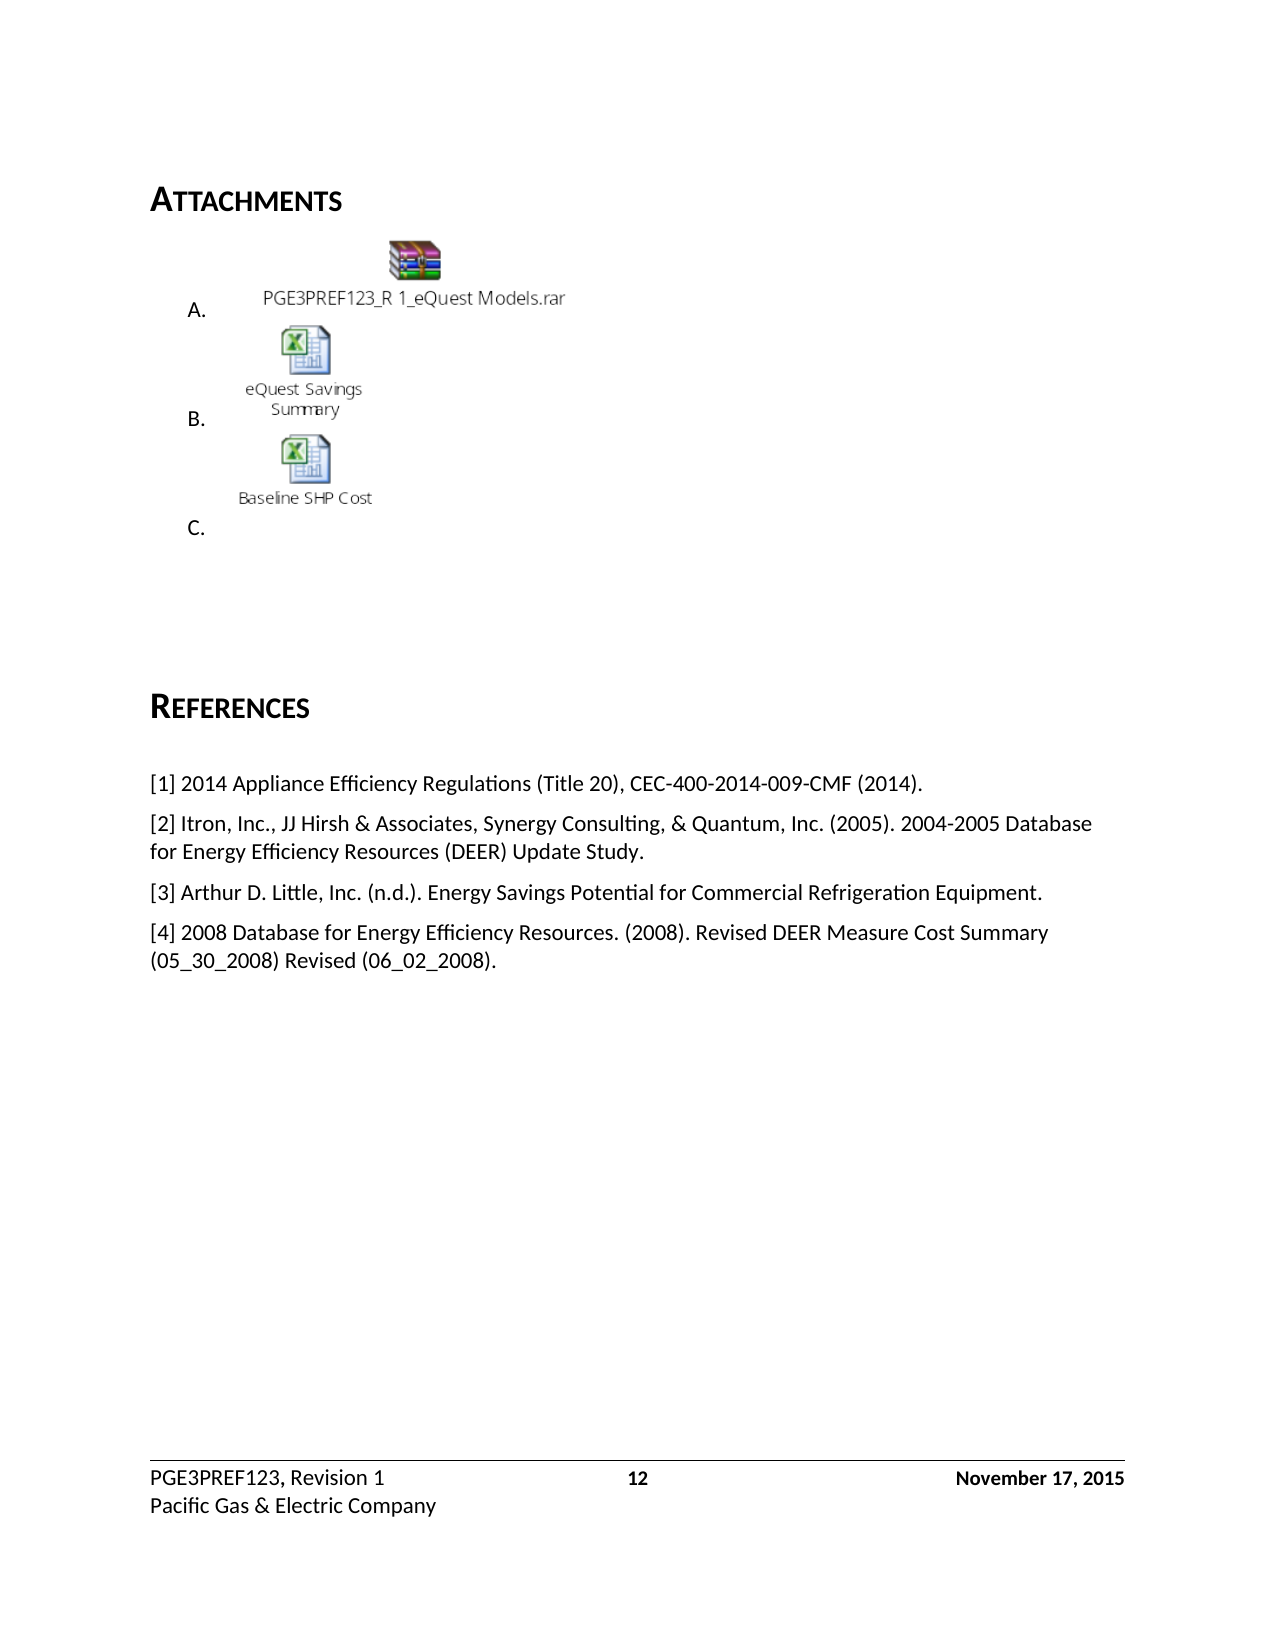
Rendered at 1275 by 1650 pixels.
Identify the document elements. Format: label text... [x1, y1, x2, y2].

text [2] Itron, Inc., JJ Hirsh & Associates, Synergy Consulting, & Quantum, Inc. (2005). 2004-2005 Database for Energy Efficiency Resources (DEER) Update Study. [150, 809, 1125, 865]
subtitle Attachments [150, 175, 1125, 221]
text [3] Arthur D. Little, Inc. (n.d.). Energy Savings Potential for Commercial Refrigeration Equipment. [150, 878, 1125, 906]
text [4] 2008 Database for Energy Efficiency Resources. (2008). Revised DEER Measure Cost Summary (05_30_2008) Revised (06_02_2008). [150, 918, 1125, 974]
subtitle References [150, 682, 1125, 728]
text [1] 2014 Appliance Efficiency Regulations (Title 20), CEC-400-2014-009-CMF (2014). [150, 769, 1125, 797]
